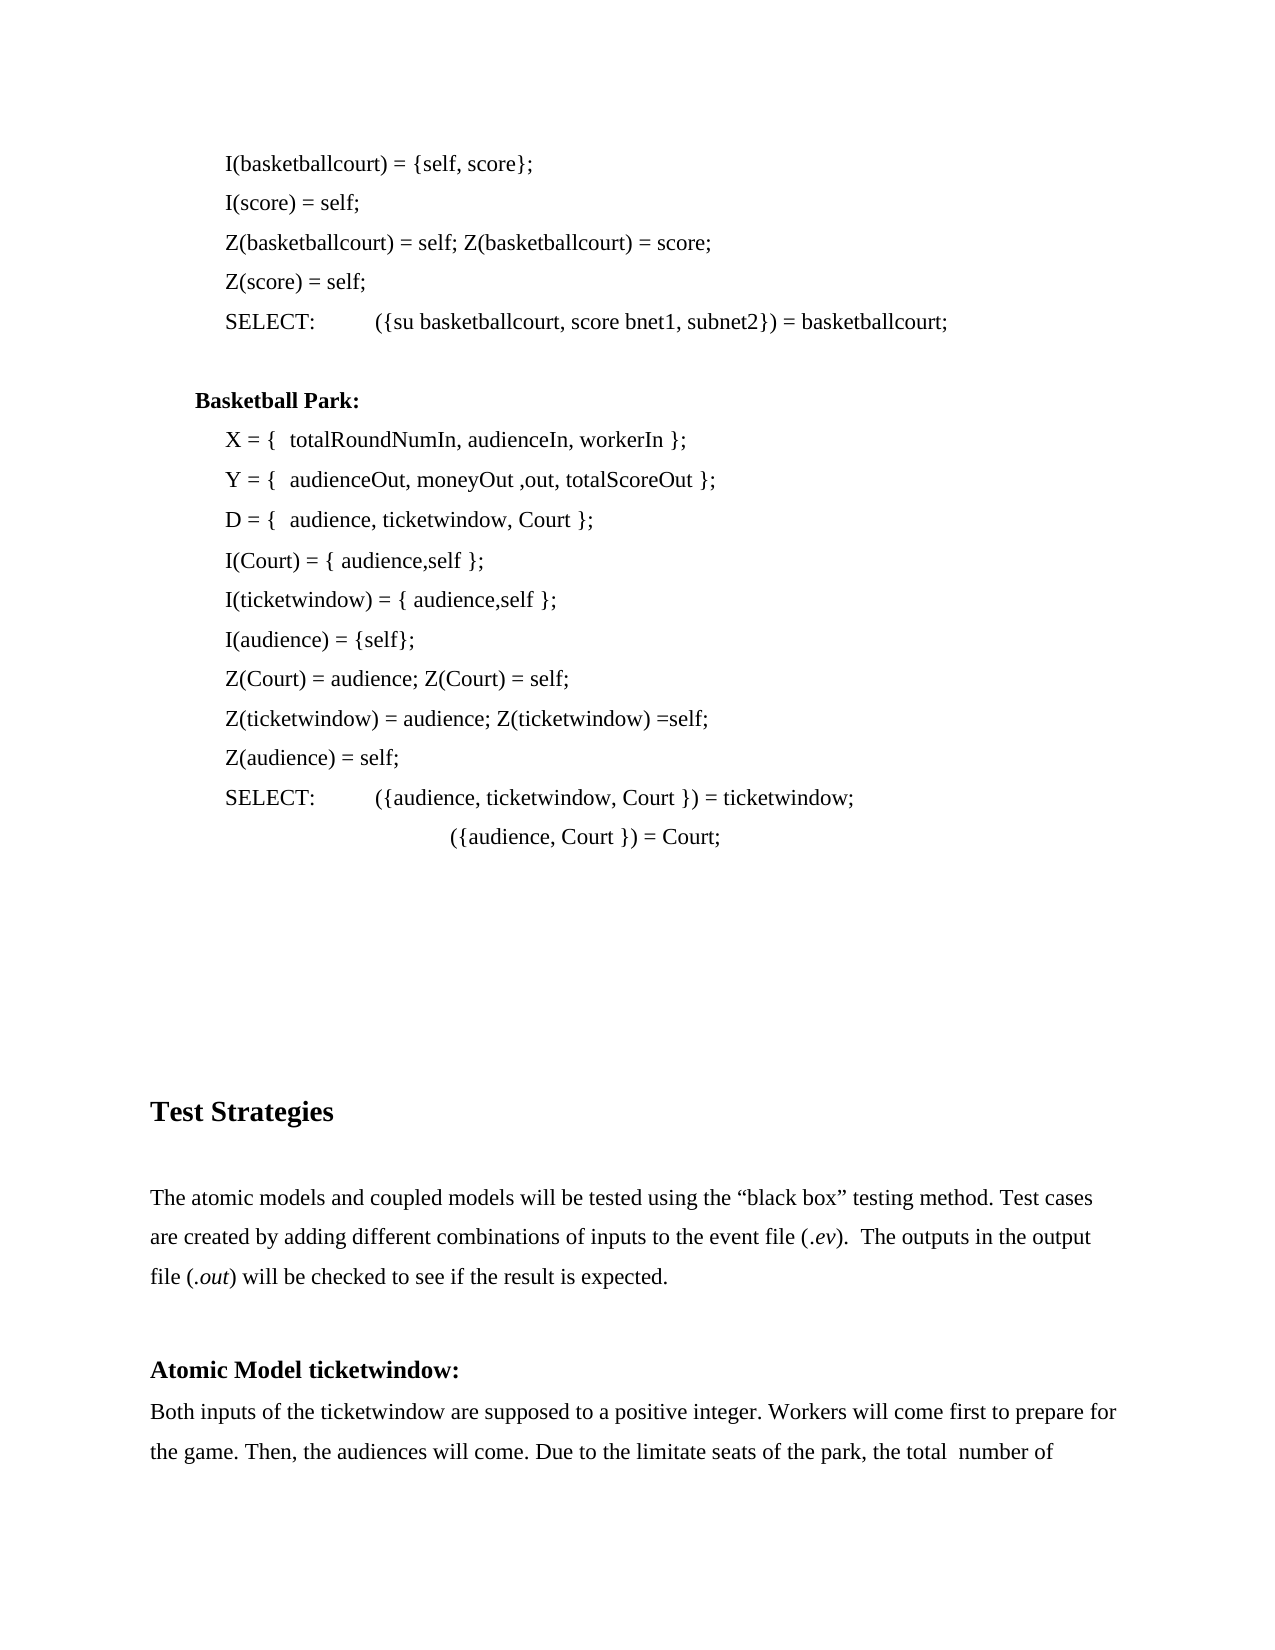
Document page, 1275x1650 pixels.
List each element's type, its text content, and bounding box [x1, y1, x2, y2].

text Y = { audienceOut, moneyOut ,out, totalScoreOut }; [150, 466, 1125, 493]
text I(score) = self; [150, 189, 1125, 216]
text Z(Court) = audience; Z(Court) = self; [150, 665, 1125, 691]
text Z(basketballcourt) = self; Z(basketballcourt) = score; [150, 229, 1125, 255]
text ({audience, Court }) = Court; [150, 823, 1125, 849]
text Test Strategies [150, 1094, 1125, 1127]
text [150, 1398, 1125, 1464]
text Z(ticketwindow) = audience; Z(ticketwindow) =self; [150, 704, 1125, 731]
text X = { totalRoundNumIn, audienceIn, workerIn }; [150, 426, 1125, 453]
text I(basketballcourt) = {self, score}; [150, 150, 1125, 176]
text D = { audience, ticketwindow, Court }; [150, 507, 1125, 533]
text Z(audience) = self; [150, 744, 1125, 770]
text I(ticketwindow) = { audience,self }; [150, 586, 1125, 612]
text The atomic models and coupled models will be tested using the “black box” testing method. Test cases are created by adding different combinations of inputs to the event file (.ev). The outputs in the output file (.out) will be checked to see if the result is expected. [150, 1184, 1125, 1289]
text SELECT: ({su basketballcourt, score bnet1, subnet2}) = basketballcourt; [150, 308, 1125, 334]
text I(audience) = {self}; [150, 626, 1125, 652]
text Atomic Model ticketwindow: [150, 1355, 1125, 1384]
text I(Court) = { audience,self }; [150, 547, 1125, 573]
text Basketball Park: [150, 387, 1125, 413]
text Z(score) = self; [150, 268, 1125, 295]
text SELECT: ({audience, ticketwindow, Court }) = ticketwindow; [150, 783, 1125, 810]
